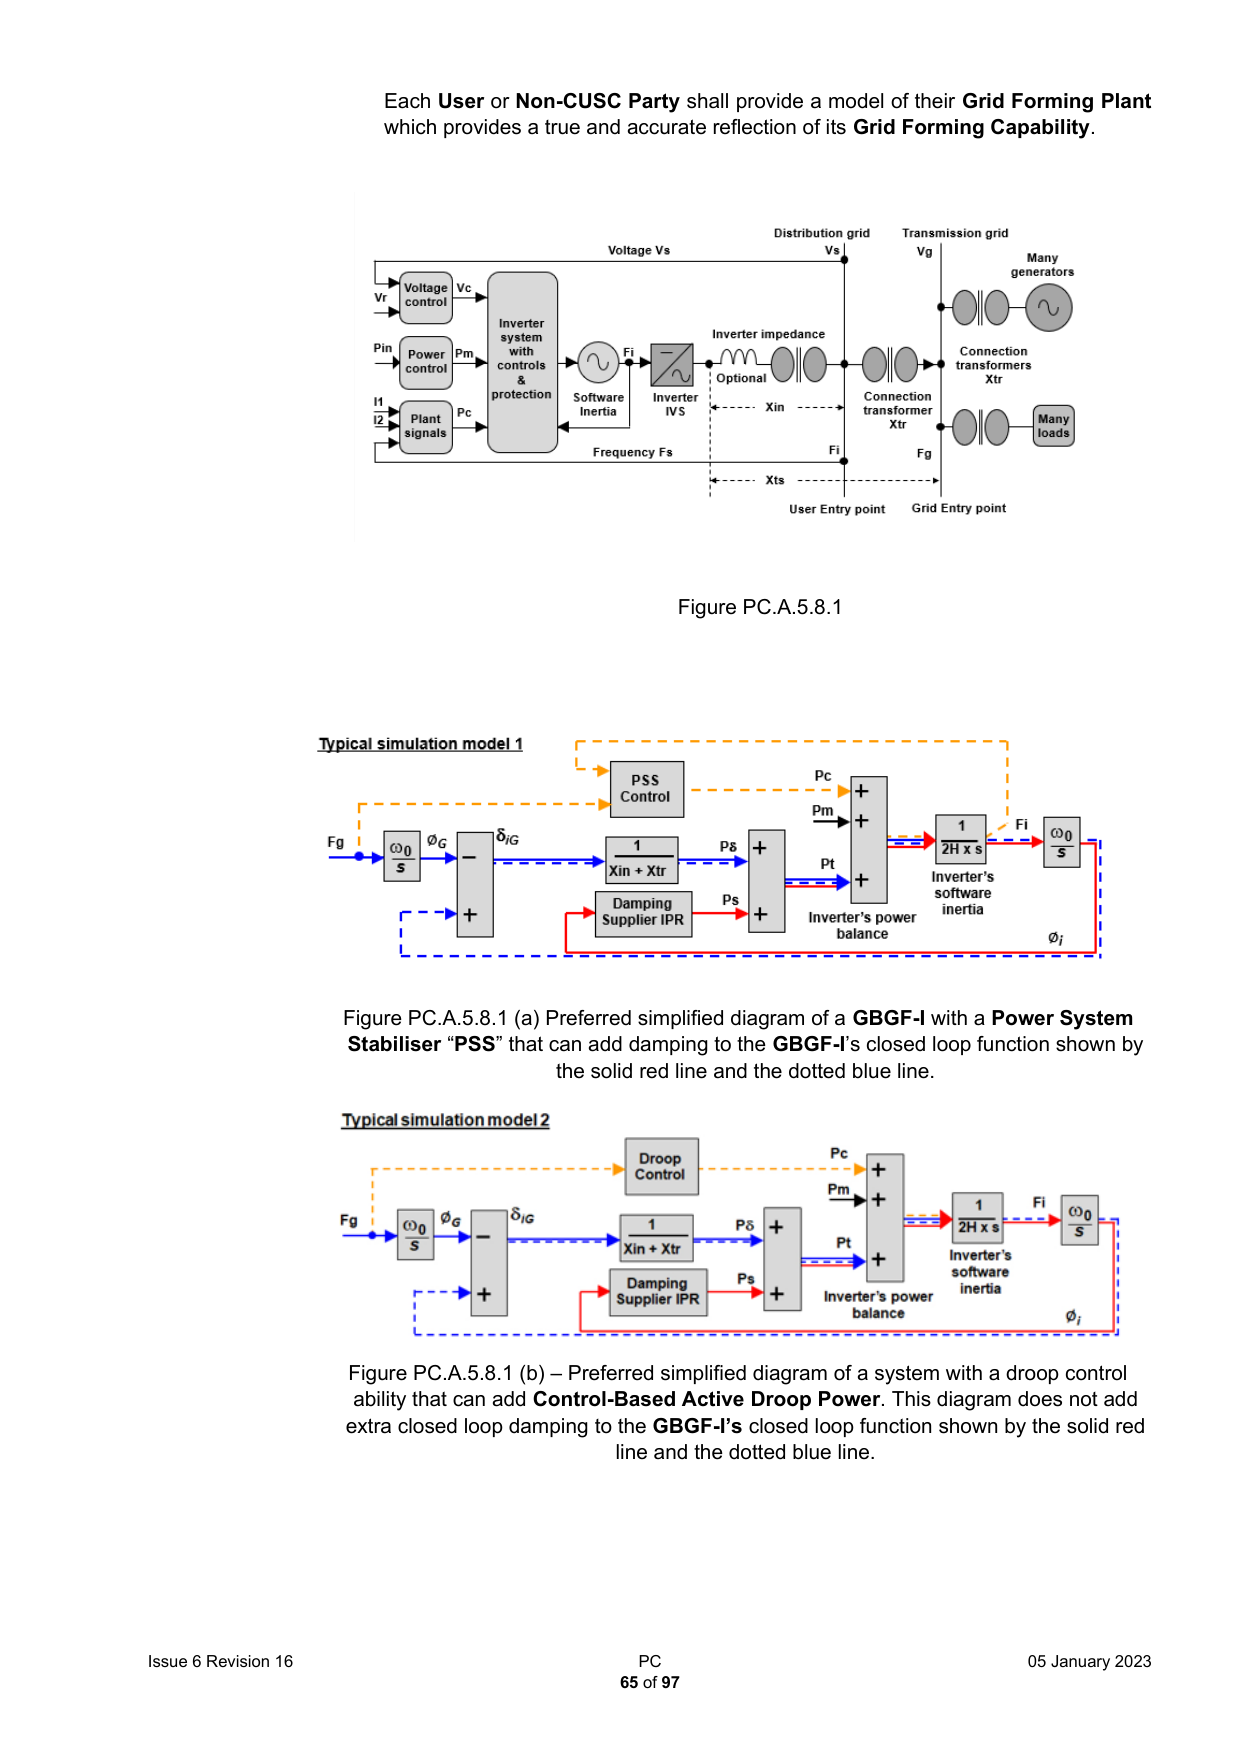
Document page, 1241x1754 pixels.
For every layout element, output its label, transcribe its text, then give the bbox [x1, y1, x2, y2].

text Figure PC.A.5.8.1 [354, 595, 1152, 619]
picture [265, 1097, 1207, 1347]
picture [313, 711, 1119, 991]
text Figure PC.A.5.8.1 (b) – Preferred simplified diagram of a system with a droop control ability that can add Control-Based Active Droop Power. This diagram does not add extra closed loop damping to the GBGF-I’s closed loop function shown by the solid red line and the dotted blue line. [325, 1361, 1152, 1464]
text Each User or Non-CUSC Party shall provide a model of their Grid Forming Plant which provides a true and accurate reflection of its Grid Forming Capability. [384, 89, 1152, 139]
picture [354, 192, 1086, 542]
text Figure PC.A.5.8.1 (a) Preferred simplified diagram of a GBGF-I with a Power System Stabiliser “PSS” that can add damping to the GBGF-I’s closed loop function shown by the solid red line and the dotted blue line. [325, 1006, 1152, 1082]
